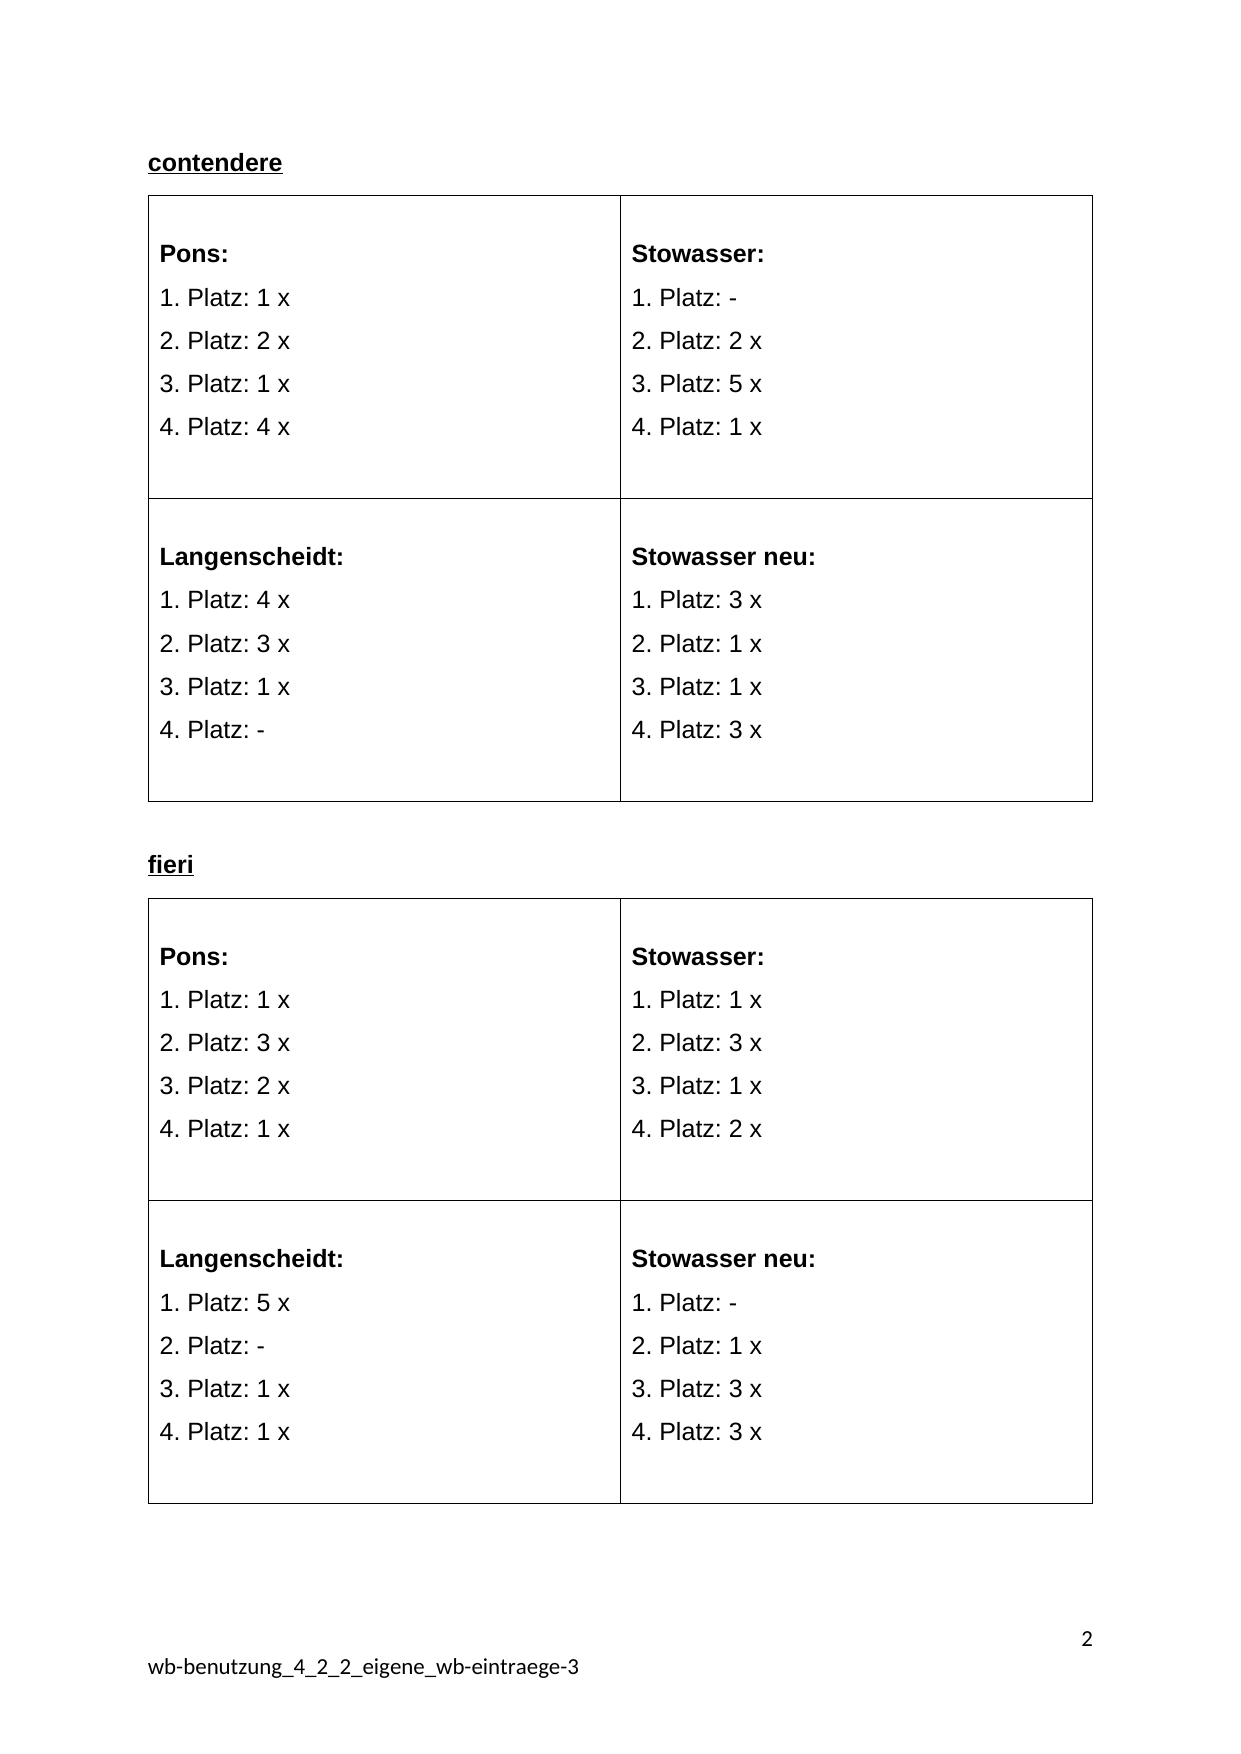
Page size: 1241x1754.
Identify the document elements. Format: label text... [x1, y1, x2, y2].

text fieri [148, 850, 1093, 878]
table_cell Stowasser neu: 1. Platz: 3 x 2. Platz: 1 x 3. Platz: 1 x 4. Platz: 3 x [621, 499, 1092, 801]
table_cell Langenscheidt: 1. Platz: 4 x 2. Platz: 3 x 3. Platz: 1 x 4. Platz: - [149, 499, 620, 801]
table_header Pons: 1. Platz: 1 x 2. Platz: 2 x 3. Platz: 1 x 4. Platz: 4 x [149, 196, 620, 498]
table_header Pons: 1. Platz: 1 x 2. Platz: 3 x 3. Platz: 2 x 4. Platz: 1 x [149, 899, 620, 1200]
table_header Stowasser: 1. Platz: - 2. Platz: 2 x 3. Platz: 5 x 4. Platz: 1 x [621, 196, 1092, 498]
table_header Stowasser: 1. Platz: 1 x 2. Platz: 3 x 3. Platz: 1 x 4. Platz: 2 x [621, 899, 1092, 1200]
table_cell Stowasser neu: 1. Platz: - 2. Platz: 1 x 3. Platz: 3 x 4. Platz: 3 x [621, 1201, 1092, 1503]
text contendere [148, 148, 1093, 176]
table_cell Langenscheidt: 1. Platz: 5 x 2. Platz: - 3. Platz: 1 x 4. Platz: 1 x [149, 1201, 620, 1503]
